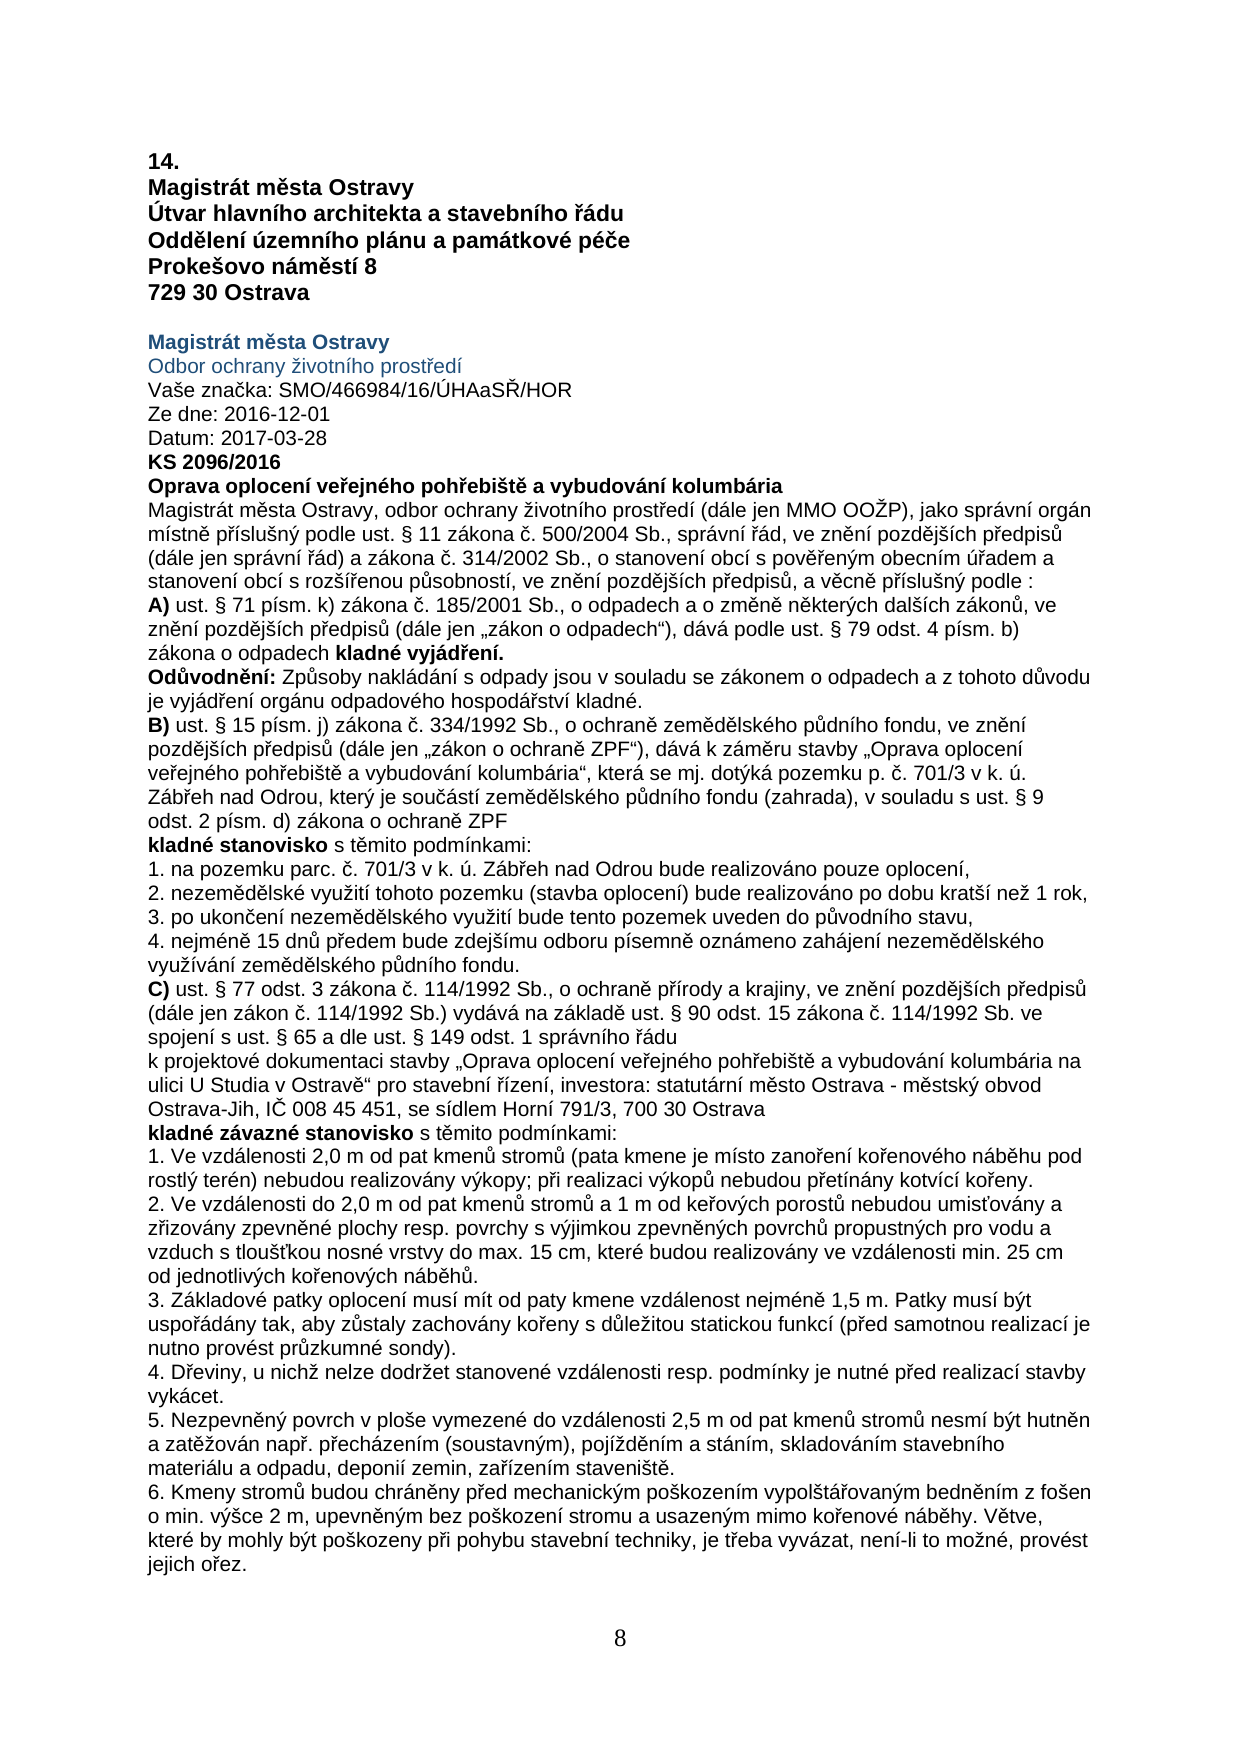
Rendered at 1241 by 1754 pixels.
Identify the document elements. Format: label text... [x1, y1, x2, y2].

text Oprava oplocení veřejného pohřebiště a vybudování kolumbária [148, 473, 1093, 497]
text Útvar hlavního architekta a stavebního řádu [148, 200, 1093, 227]
text Ze dne: 2016-12-01 [148, 402, 1093, 426]
text 4. nejméně 15 dnů předem bude zdejšímu odboru písemně oznámeno zahájení nezemědělského využívání zemědělského půdního fondu. [148, 929, 1093, 977]
text 14. [148, 148, 1093, 174]
text Prokešovo náměstí 8 [148, 253, 1093, 279]
text 2. Ve vzdálenosti do 2,0 m od pat kmenů stromů a 1 m od keřových porostů nebudou umisťovány a zřizovány zpevněné plochy resp. povrchy s výjimkou zpevněných povrchů propustných pro vodu a vzduch s tloušťkou nosné vrstvy do max. 15 cm, které budou realizovány ve vzdálenosti min. 25 cm od jednotlivých kořenových náběhů. [148, 1192, 1093, 1288]
text Magistrát města Ostravy [148, 330, 1093, 354]
text 6. Kmeny stromů budou chráněny před mechanickým poškozením vypolštářovaným bedněním z fošen o min. výšce 2 m, upevněným bez poškození stromu a usazeným mimo kořenové náběhy. Větve, které by mohly být poškozeny při pohybu stavební techniky, je třeba vyvázat, není-li to možné, provést jejich ořez. [148, 1480, 1093, 1576]
text B) ust. § 15 písm. j) zákona č. 334/1992 Sb., o ochraně zemědělského půdního fondu, ve znění pozdějších předpisů (dále jen „zákon o ochraně ZPF“), dává k záměru stavby „Oprava oplocení veřejného pohřebiště a vybudování kolumbária“, která se mj. dotýká pozemku p. č. 701/3 v k. ú. Zábřeh nad Odrou, který je součástí zemědělského půdního fondu (zahrada), v souladu s ust. § 9 odst. 2 písm. d) zákona o ochraně ZPF [148, 713, 1093, 833]
text 1. Ve vzdálenosti 2,0 m od pat kmenů stromů (pata kmene je místo zanoření kořenového náběhu pod rostlý terén) nebudou realizovány výkopy; při realizaci výkopů nebudou přetínány kotvící kořeny. [148, 1144, 1093, 1192]
text 729 30 Ostrava [148, 279, 1093, 306]
text 5. Nezpevněný povrch v ploše vymezené do vzdálenosti 2,5 m od pat kmenů stromů nesmí být hutněn a zatěžován např. přecházením (soustavným), pojížděním a stáním, skladováním stavebního materiálu a odpadu, deponií zemin, zařízením staveniště. [148, 1408, 1093, 1480]
text Magistrát města Ostravy, odbor ochrany životního prostředí (dále jen MMO OOŽP), jako správní orgán místně příslušný podle ust. § 11 zákona č. 500/2004 Sb., správní řád, ve znění pozdějších předpisů (dále jen správní řád) a zákona č. 314/2002 Sb., o stanovení obcí s pověřeným obecním úřadem a stanovení obcí s rozšířenou působností, ve znění pozdějších předpisů, a věcně příslušný podle : [148, 497, 1093, 593]
text KS 2096/2016 [148, 449, 1093, 473]
text 4. Dřeviny, u nichž nelze dodržet stanovené vzdálenosti resp. podmínky je nutné před realizací stavby [148, 1360, 1093, 1384]
text vykácet. [148, 1384, 1093, 1408]
text Magistrát města Ostravy [148, 174, 1093, 200]
text Oddělení územního plánu a památkové péče [148, 227, 1093, 253]
text Odůvodnění: Způsoby nakládání s odpady jsou v souladu se zákonem o odpadech a z tohoto důvodu je vyjádření orgánu odpadového hospodářství kladné. [148, 665, 1093, 713]
text 3. po ukončení nezemědělského využití bude tento pozemek uveden do původního stavu, [148, 905, 1093, 929]
text C) ust. § 77 odst. 3 zákona č. 114/1992 Sb., o ochraně přírody a krajiny, ve znění pozdějších předpisů (dále jen zákon č. 114/1992 Sb.) vydává na základě ust. § 90 odst. 15 zákona č. 114/1992 Sb. ve spojení s ust. § 65 a dle ust. § 149 odst. 1 správního řádu [148, 977, 1093, 1048]
text kladné závazné stanovisko s těmito podmínkami: [148, 1120, 1093, 1144]
text k projektové dokumentaci stavby „Oprava oplocení veřejného pohřebiště a vybudování kolumbária na ulici U Studia v Ostravě“ pro stavební řízení, investora: statutární město Ostrava - městský obvod Ostrava-Jih, IČ 008 45 451, se sídlem Horní 791/3, 700 30 Ostrava [148, 1048, 1093, 1120]
text Datum: 2017-03-28 [148, 426, 1093, 449]
text 1. na pozemku parc. č. 701/3 v k. ú. Zábřeh nad Odrou bude realizováno pouze oplocení, [148, 857, 1093, 881]
text Odbor ochrany životního prostředí [148, 354, 1093, 378]
text Vaše značka: SMO/466984/16/ÚHAaSŘ/HOR [148, 378, 1093, 402]
text 2. nezemědělské využití tohoto pozemku (stavba oplocení) bude realizováno po dobu kratší než 1 rok, [148, 881, 1093, 905]
text 3. Základové patky oplocení musí mít od paty kmene vzdálenost nejméně 1,5 m. Patky musí být uspořádány tak, aby zůstaly zachovány kořeny s důležitou statickou funkcí (před samotnou realizací je nutno provést průzkumné sondy). [148, 1288, 1093, 1360]
text A) ust. § 71 písm. k) zákona č. 185/2001 Sb., o odpadech a o změně některých dalších zákonů, ve znění pozdějších předpisů (dále jen „zákon o odpadech“), dává podle ust. § 79 odst. 4 písm. b) zákona o odpadech kladné vyjádření. [148, 593, 1093, 665]
text kladné stanovisko s těmito podmínkami: [148, 833, 1093, 857]
